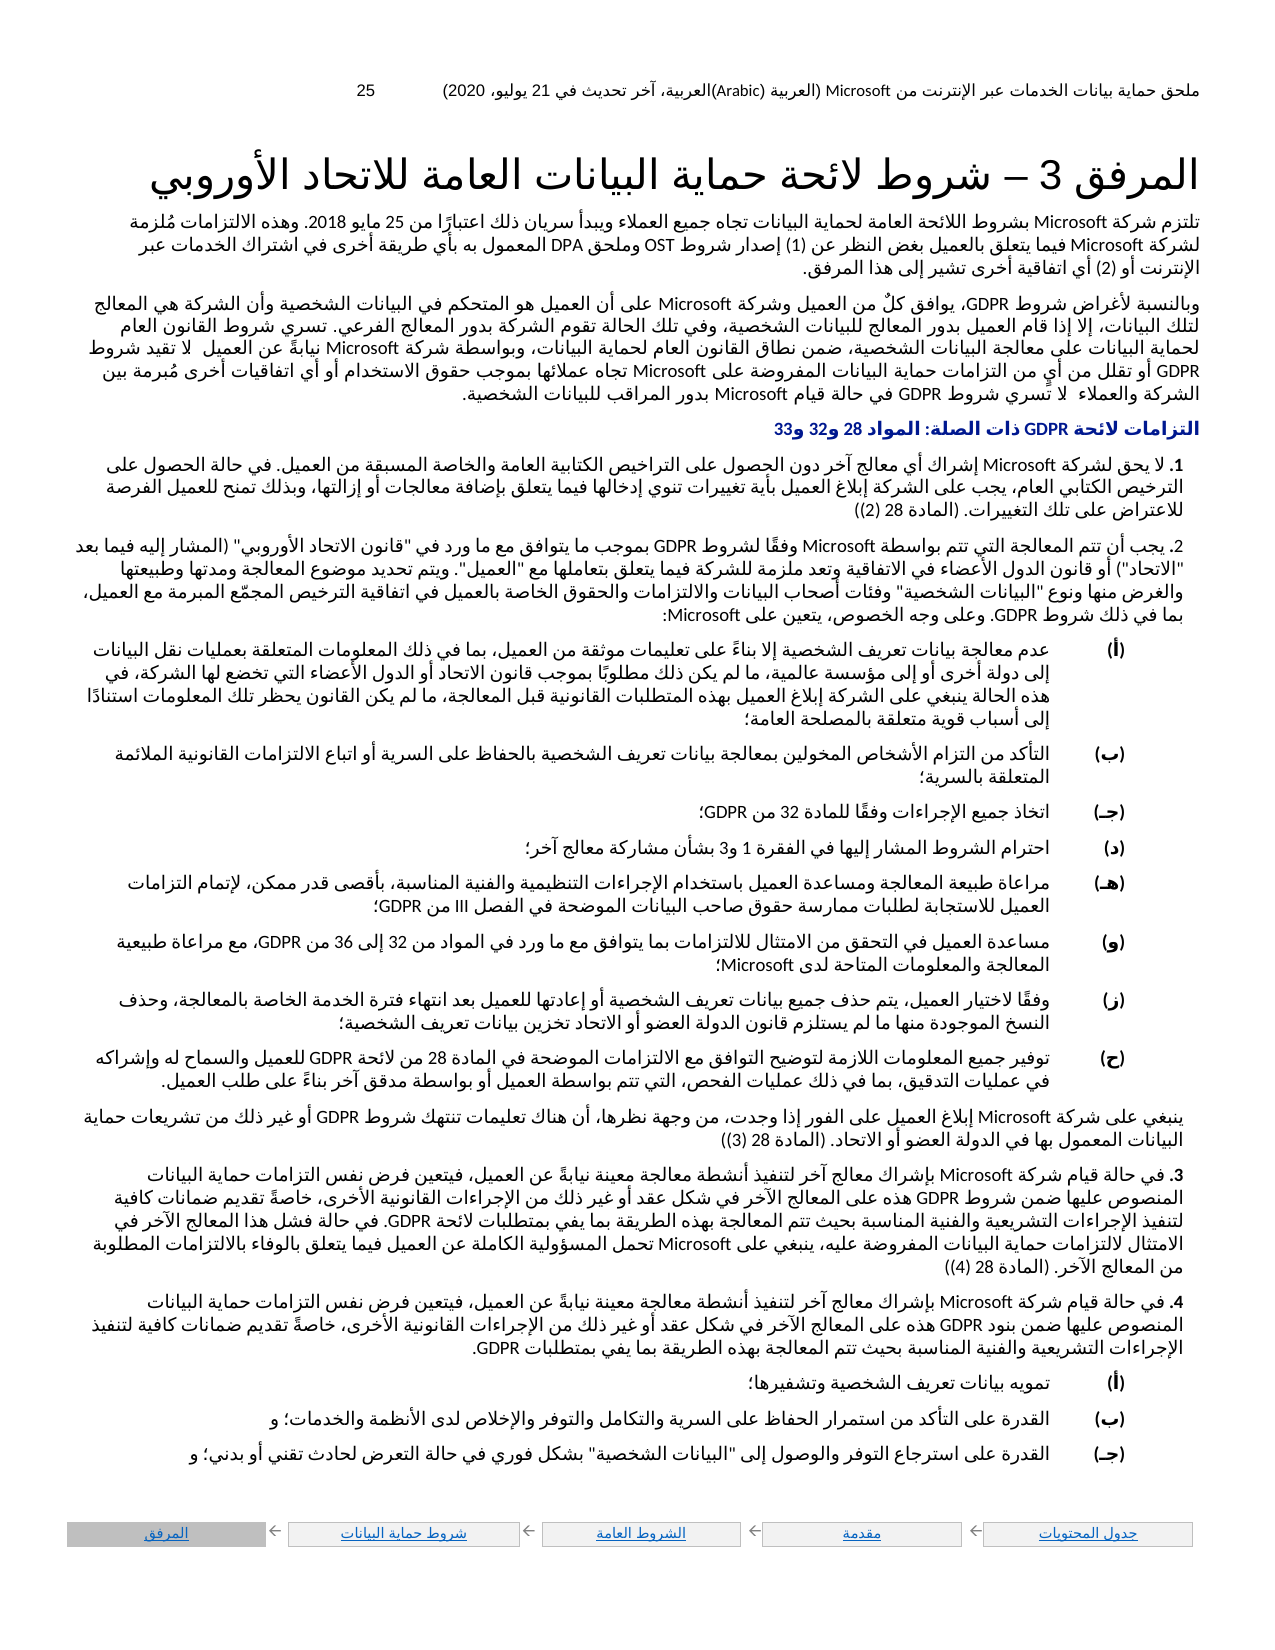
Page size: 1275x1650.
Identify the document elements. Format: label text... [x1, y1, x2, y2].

list 3. في حالة قيام شركة Microsoft بإشراك معالج آخر لتنفيذ أنشطة معالجة معينة نيابةً عن العميل، فيتعين فرض نفس التزامات حماية البيانات المنصوص عليها ضمن شروط GDPR هذه على المعالج الآخر في شكل عقد أو غير ذلك من الإجراءات القانونية الأخرى، خاصةً تقديم ضمانات كافية لتنفيذ الإجراءات التشريعية والفنية المناسبة بحيث تتم المعالجة بهذه الطريقة بما يفي بمتطلبات لائحة GDPR. في حالة فشل هذا المعالج الآخر في الامتثال لالتزامات حماية البيانات المفروضة عليه، ينبغي على Microsoft تحمل المسؤولية الكاملة عن العميل فيما يتعلق بالوفاء بالالتزامات المطلوبة من المعالج الآخر. (المادة 28 (4)) [75, 1163, 1183, 1278]
list (د) احترام الشروط المشار إليها في الفقرة 1 و3 بشأن مشاركة معالج آخر؛ [75, 836, 1125, 859]
list (أ) تمويه بيانات تعريف الشخصية وتشفيرها؛ [75, 1372, 1125, 1394]
list 2. يجب أن تتم المعالجة التي تتم بواسطة Microsoft وفقًا لشروط GDPR بموجب ما يتوافق مع ما ورد في "قانون الاتحاد الأوروبي" (المشار إليه فيما بعد "الاتحاد") أو قانون الدول الأعضاء في الاتفاقية وتعد ملزمة للشركة فيما يتعلق بتعاملها مع "العميل". ويتم تحديد موضوع المعالجة ومدتها وطبيعتها والغرض منها ونوع "البيانات الشخصية" وفئات أصحاب البيانات والالتزامات والحقوق الخاصة بالعميل في اتفاقية الترخيص المجمّع المبرمة مع العميل، بما في ذلك شروط GDPR. وعلى وجه الخصوص، يتعين على Microsoft: [75, 534, 1183, 626]
list 1. لا يحق لشركة Microsoft إشراك أي معالج آخر دون الحصول على التراخيص الكتابية العامة والخاصة المسبقة من العميل. في حالة الحصول على الترخيص الكتابي العام، يجب على الشركة إبلاغ العميل بأية تغييرات تنوي إدخالها فيما يتعلق بإضافة معالجات أو إزالتها، وبذلك تمنح للعميل الفرصة للاعتراض على تلك التغييرات. (المادة 28 (2)) [75, 453, 1183, 522]
subtitle المرفق 3 – شروط لائحة حماية البيانات العامة للاتحاد الأوروبي [75, 150, 1200, 198]
list (و) مساعدة العميل في التحقق من الامتثال للالتزامات بما يتوافق مع ما ورد في المواد من 32 إلى 36 من GDPR، مع مراعاة طبيعية المعالجة والمعلومات المتاحة لدى Microsoft؛ [75, 930, 1125, 976]
list (ب) القدرة على التأكد من استمرار الحفاظ على السرية والتكامل والتوفر والإخلاص لدى الأنظمة والخدمات؛ و [75, 1407, 1125, 1430]
list التزامات لائحة GDPR ذات الصلة: المواد 28 و32 و33 [75, 417, 1200, 440]
list (جـ) اتخاذ جميع الإجراءات وفقًا للمادة 32 من GDPR؛ [75, 801, 1125, 824]
list تلتزم شركة Microsoft بشروط اللائحة العامة لحماية البيانات تجاه جميع العملاء ويبدأ سريان ذلك اعتبارًا من 25 مايو 2018.‬ وهذه الالتزامات مُلزمة لشركة Microsoft فيما يتعلق بالعميل بغض النظر عن (1) إصدار شروط OST وملحق DPA المعمول به بأي طريقة أخرى في اشتراك الخدمات عبر الإنترنت أو (2) أي اتفاقية أخرى تشير إلى هذا المرفق. [75, 210, 1200, 279]
list 4. في حالة قيام شركة Microsoft بإشراك معالج آخر لتنفيذ أنشطة معالجة معينة نيابةً عن العميل، فيتعين فرض نفس التزامات حماية البيانات المنصوص عليها ضمن بنود GDPR هذه على المعالج الآخر في شكل عقد أو غير ذلك من الإجراءات القانونية الأخرى، خاصةً تقديم ضمانات كافية لتنفيذ الإجراءات التشريعية والفنية المناسبة بحيث تتم المعالجة بهذه الطريقة بما يفي بمتطلبات GDPR. [75, 1290, 1183, 1359]
list (أ) عدم معالجة بيانات تعريف الشخصية إلا بناءً على تعليمات موثقة من العميل، بما في ذلك المعلومات المتعلقة بعمليات نقل البيانات إلى دولة أخرى أو إلى مؤسسة عالمية، ما لم يكن ذلك مطلوبًا بموجب قانون الاتحاد أو الدول الأعضاء التي تخضع لها الشركة، في هذه الحالة ينبغي على الشركة إبلاغ العميل بهذه المتطلبات القانونية قبل المعالجة، ما لم يكن القانون يحظر تلك المعلومات استنادًا إلى أسباب قوية متعلقة بالمصلحة العامة؛ [75, 638, 1125, 730]
list (هـ) مراعاة طبيعة المعالجة ومساعدة العميل باستخدام الإجراءات التنظيمية والفنية المناسبة، بأقصى قدر ممكن، لإتمام التزامات العميل للاستجابة لطلبات ممارسة حقوق صاحب البيانات الموضحة في الفصل III من GDPR؛ [75, 872, 1125, 917]
list (ح) توفير جميع المعلومات اللازمة لتوضيح التوافق مع الالتزامات الموضحة في المادة 28 من لائحة GDPR للعميل والسماح له وإشراكه في عمليات التدقيق، بما في ذلك عمليات الفحص، التي تتم بواسطة العميل أو بواسطة مدقق آخر بناءً على طلب العميل. [75, 1047, 1125, 1092]
list ينبغي على شركة Microsoft إبلاغ العميل على الفور إذا وجدت، من وجهة نظرها، أن هناك تعليمات تنتهك شروط GDPR أو غير ذلك من تشريعات حماية البيانات المعمول بها في الدولة العضو أو الاتحاد. (المادة 28 (3)) [75, 1105, 1183, 1151]
list (جـ) القدرة على استرجاع التوفر والوصول إلى "البيانات الشخصية" بشكل فوري في حالة التعرض لحادث تقني أو بدني؛ و [75, 1442, 1125, 1465]
list (ب) التأكد من التزام الأشخاص المخولين بمعالجة بيانات تعريف الشخصية بالحفاظ على السرية أو اتباع الالتزامات القانونية الملائمة المتعلقة بالسرية؛ [75, 742, 1125, 788]
list وبالنسبة لأغراض شروط GDPR، يوافق كلٌ من العميل وشركة Microsoft على أن العميل هو المتحكم في البيانات الشخصية وأن الشركة هي المعالج لتلك البيانات، إلا إذا قام العميل بدور المعالج للبيانات الشخصية، وفي تلك الحالة تقوم الشركة بدور المعالج الفرعي. تسري شروط القانون العام لحماية البيانات على معالجة البيانات الشخصية، ضمن نطاق القانون العام لحماية البيانات، وبواسطة شركة Microsoft نيابةً عن العميل. لا تقيد شروط GDPR أو تقلل من أيٍ من التزامات حماية البيانات المفروضة على Microsoft تجاه عملائها بموجب حقوق الاستخدام أو أي اتفاقيات أخرى مُبرمة بين الشركة والعملاء. لا تسري شروط GDPR في حالة قيام Microsoft بدور المراقب للبيانات الشخصية. [75, 292, 1200, 405]
list (ز) وفقًا لاختيار العميل، يتم حذف جميع بيانات تعريف الشخصية أو إعادتها للعميل بعد انتهاء فترة الخدمة الخاصة بالمعالجة، وحذف النسخ الموجودة منها ما لم يستلزم قانون الدولة العضو أو الاتحاد تخزين بيانات تعريف الشخصية؛ [75, 988, 1125, 1034]
